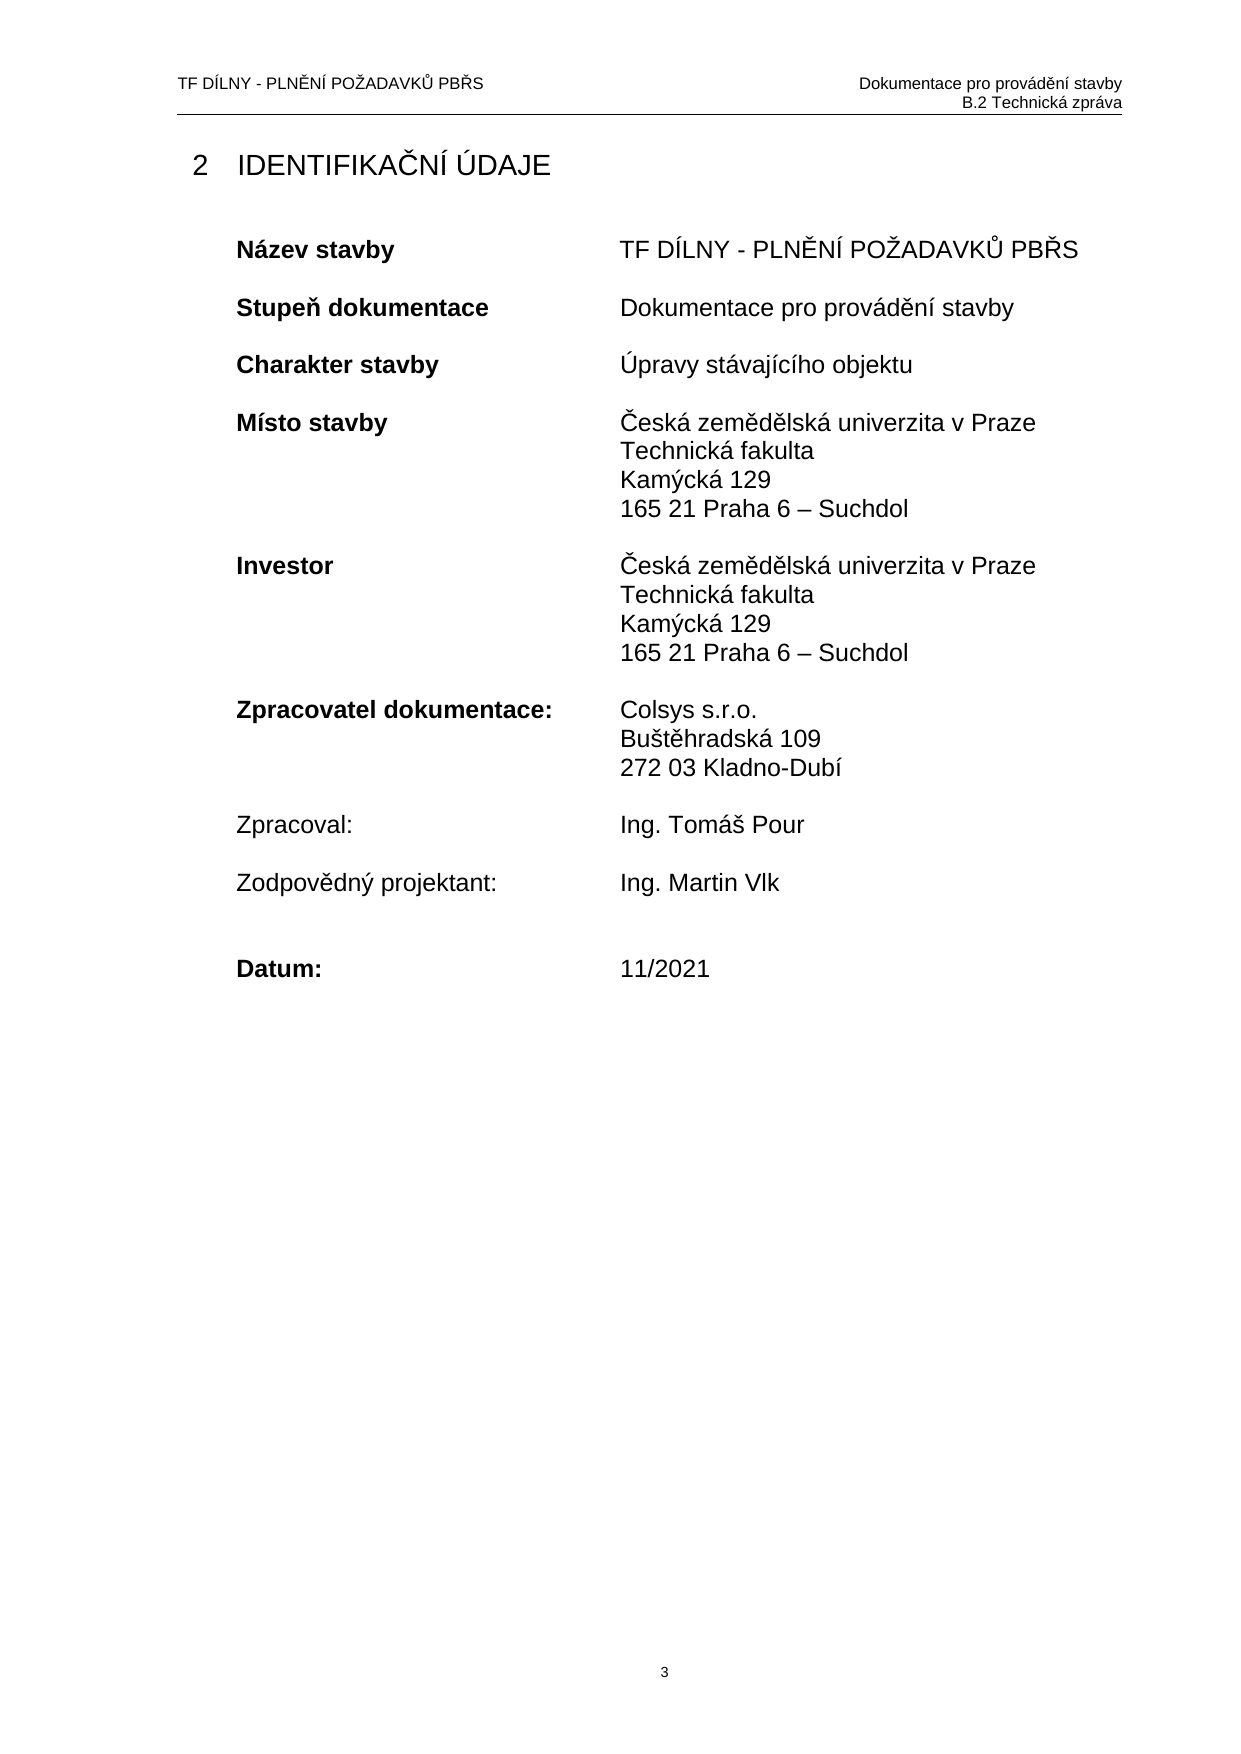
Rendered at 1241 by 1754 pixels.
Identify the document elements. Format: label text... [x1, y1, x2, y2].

text Charakter stavby Úpravy stávajícího objektu [177, 350, 1122, 379]
subtitle IDENTIFIKAČNÍ ÚDAJE [192, 148, 1122, 181]
text 165 21 Praha 6 – Suchdol [546, 637, 1122, 666]
text Zodpovědný projektant: Ing. Martin Vlk [177, 867, 1122, 896]
text Datum: 11/2021 [177, 954, 1122, 982]
text Kamýcká 129 [546, 609, 1122, 637]
text Technická fakulta [546, 436, 1122, 465]
text Zpracoval: Ing. Tomáš Pour [177, 810, 1122, 839]
text 272 03 Kladno-Dubí [546, 752, 1122, 810]
text Investor Česká zemědělská univerzita v Praze [177, 551, 1122, 580]
text Název stavby TF DÍLNY - PLNĚNÍ POŽADAVKŮ PBŘS [236, 235, 1122, 264]
text Technická fakulta [546, 580, 1122, 609]
text 165 21 Praha 6 – Suchdol [546, 494, 1122, 522]
text Buštěhradská 109 [546, 724, 1122, 752]
text Stupeň dokumentace Dokumentace pro provádění stavby [177, 292, 1122, 321]
text Místo stavby Česká zemědělská univerzita v Praze [177, 407, 1122, 436]
text Zpracovatel dokumentace: Colsys s.r.o. [177, 695, 1122, 724]
text Kamýcká 129 [546, 465, 1122, 494]
